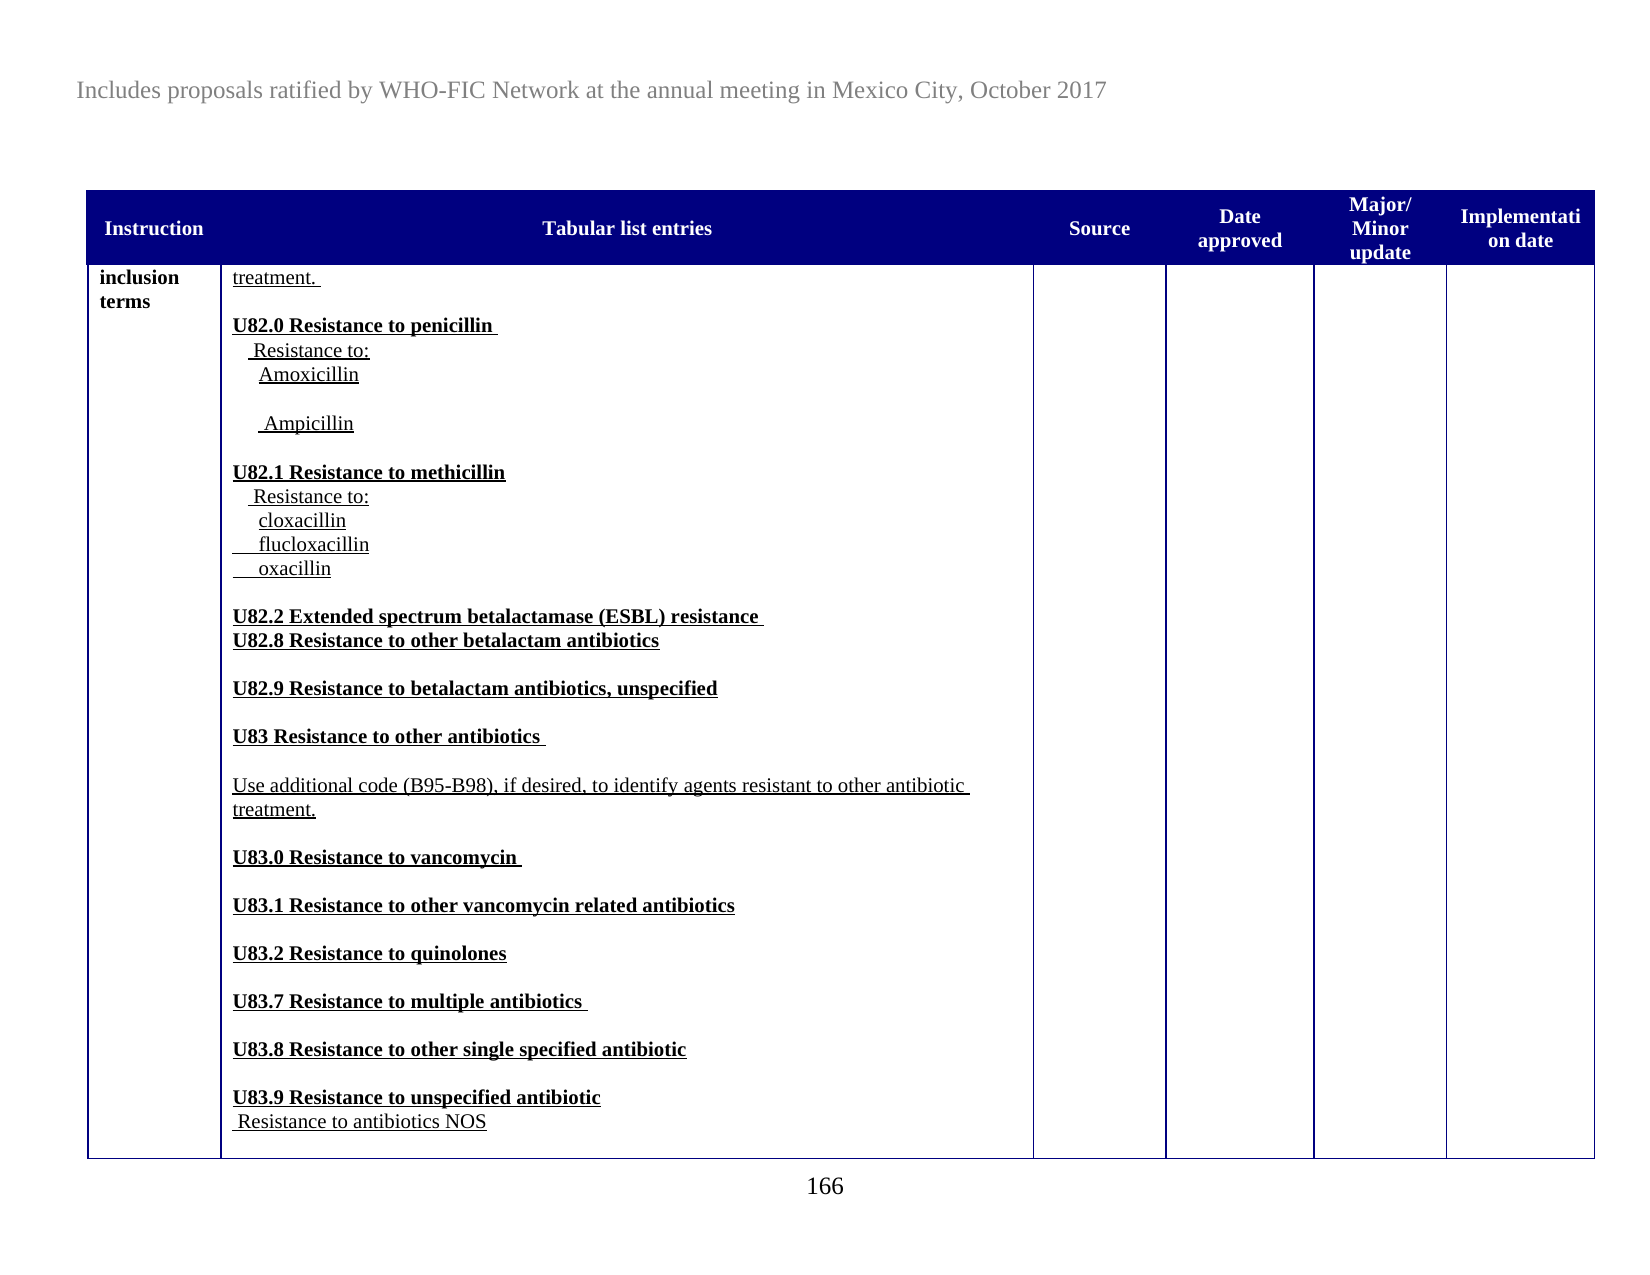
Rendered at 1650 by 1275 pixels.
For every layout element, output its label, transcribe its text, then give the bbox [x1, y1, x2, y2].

table_header Major/ Minor update [1315, 192, 1446, 264]
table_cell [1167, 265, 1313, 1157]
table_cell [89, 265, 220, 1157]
table_header Source [1034, 192, 1165, 264]
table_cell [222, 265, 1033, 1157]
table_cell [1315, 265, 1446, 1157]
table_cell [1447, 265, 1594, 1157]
table_header Date approved [1167, 192, 1313, 264]
table_header Implementation date [1447, 192, 1594, 264]
table_header Tabular list entries [222, 192, 1033, 264]
table_header Instruction [88, 192, 220, 264]
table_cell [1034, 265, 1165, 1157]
